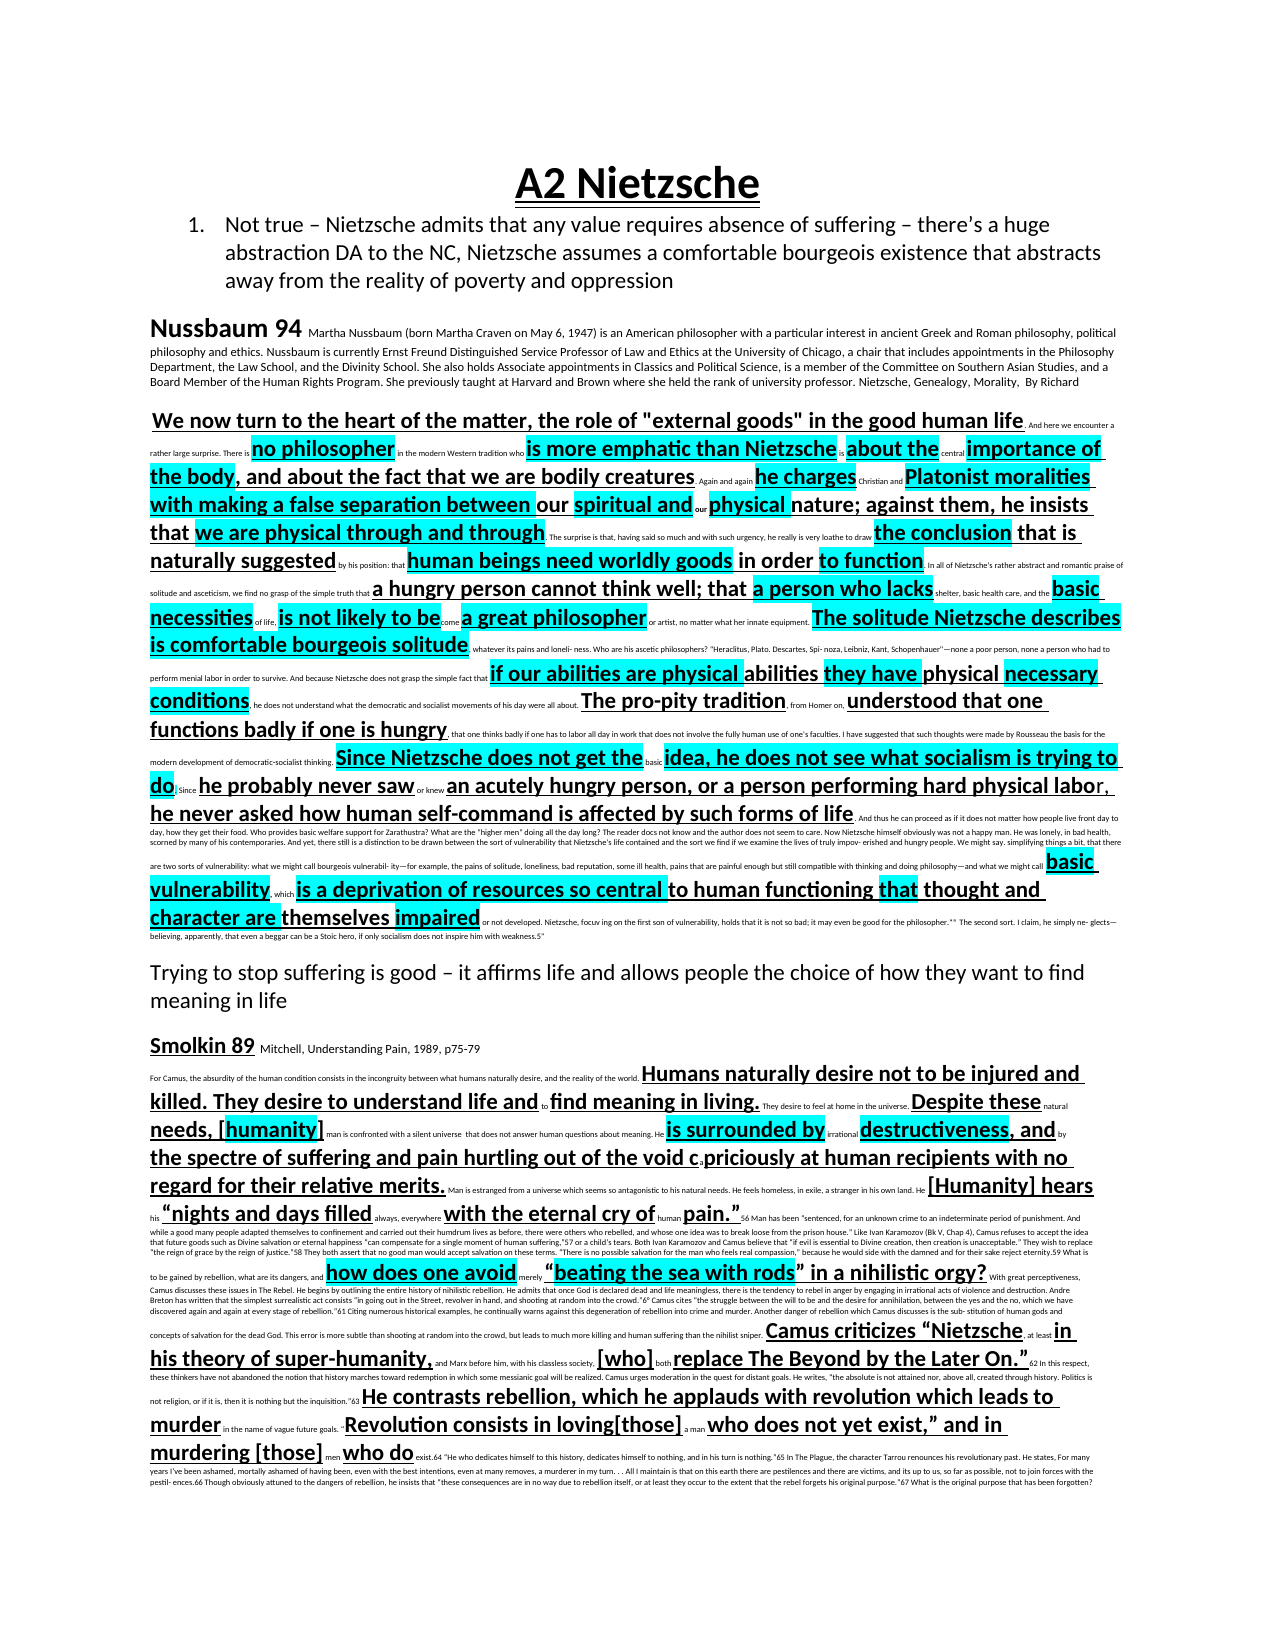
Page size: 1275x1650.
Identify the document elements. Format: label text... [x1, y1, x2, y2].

text We now turn to the heart of the matter, the role of "external goods" in the good human life. And here we encounter a rather large surprise. There is no philosopher in the modern Western tradition who is more emphatic than Nietzsche is about the central importance of the body, and about the fact that we are bodily creatures. Again and again he charges Christian and Platonist moralities with making a false separation between our spiritual and our physical nature; against them, he insists that we are physical through and through. The surprise is that, having said so much and with such urgency, he really is very loathe to draw the conclusion that is naturally suggested by his position: that human beings need worldly goods in order to function. In all of Nietzsche's rather abstract and romantic praise of solitude and asceticism, we find no grasp of the simple truth that a hungry person cannot think well; that a person who lacks shelter, basic health care, and the basic necessities of life, is not likely to become a great philosopher or artist, no matter what her innate equipment. The solitude Nietzsche describes is comfortable bourgeois solitude, whatever its pains and loneli- ness. Who are his ascetic philosophers? "Heraclitus, Plato. Descartes, Spi- noza, Leibniz, Kant, Schopenhauer"—none a poor person, none a person who had to perform menial labor in order to survive. And because Nietzsche does not grasp the simple fact that if our abilities are physical abilities they have physical necessary conditions, he does not understand what the democratic and socialist movements of his day were all about. The pro-pity tradition, from Homer on, understood that one functions badly if one is hungry, that one thinks badly if one has to labor all day in work that does not involve the fully human use of one's faculties. I have suggested that such thoughts were made by Rousseau the basis for the modern development of democratic-socialist thinking. Since Nietzsche does not get the basic idea, he does not see what socialism is trying to do. Since he probably never saw or knew an acutely hungry person, or a person performing hard physical labor, he never asked how human self-command is affected by such forms of life. And thus he can proceed as if it does not matter how people live front day to day, how they get their food. Who provides basic welfare support for Zarathustra? What are the "higher men" doing all the day long? The reader docs not know and the author does not seem to care. Now Nietzsche himself obviously was not a happy man. He was lonely, in bad health, scorned by many of his contemporaries. And yet, there still is a distinction to be drawn between the sort of vulnerability that Nietzsche's life contained and the sort we find if we examine the lives of truly impov- erished and hungry people. We might say. simplifying things a bit, that there are two sorts of vulnerability: what we might call bourgeois vulnerabil- ity—for example, the pains of solitude, loneliness, bad reputation, some ill health, pains that are painful enough but still compatible with thinking and doing philosophy—and what we might call basic vulnerability, which is a deprivation of resources so central to human functioning that thought and character are themselves impaired or not developed. Nietzsche, focuv ing on the first son of vulnerability, holds that it is not so bad; it may even be good for the philosopher.*® The second sort. I claim, he simply ne- glects—believing, apparently, that even a beggar can be a Stoic hero, if only socialism does not inspire him with weakness.5" [150, 406, 1125, 941]
list Not true – Nietzsche admits that any value requires absence of suffering – there’s a huge abstraction DA to the NC, Nietzsche assumes a comfortable bourgeois existence that abstracts away from the reality of poverty and oppression [187, 210, 1125, 294]
text Nussbaum 94 Martha Nussbaum (born Martha Craven on May 6, 1947) is an American philosopher with a particular interest in ancient Greek and Roman philosophy, political philosophy and ethics. Nussbaum is currently Ernst Freund Distinguished Service Professor of Law and Ethics at the University of Chicago, a chair that includes appointments in the Philosophy Department, the Law School, and the Divinity School. She also holds Associate appointments in Classics and Political Science, is a member of the Committee on Southern Asian Studies, and a Board Member of the Human Rights Program. She previously taught at Harvard and Brown where she held the rank of university professor. Nietzsche, Genealogy, Morality, By Richard [150, 311, 1125, 390]
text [150, 1059, 1095, 1487]
text Smolkin 89 Mitchell, Understanding Pain, 1989, p75-79 [150, 1031, 1125, 1059]
subtitle A2 Nietzsche [150, 154, 1125, 210]
text Trying to stop suffering is good – it affirms life and allows people the choice of how they want to find meaning in life [150, 958, 1125, 1014]
